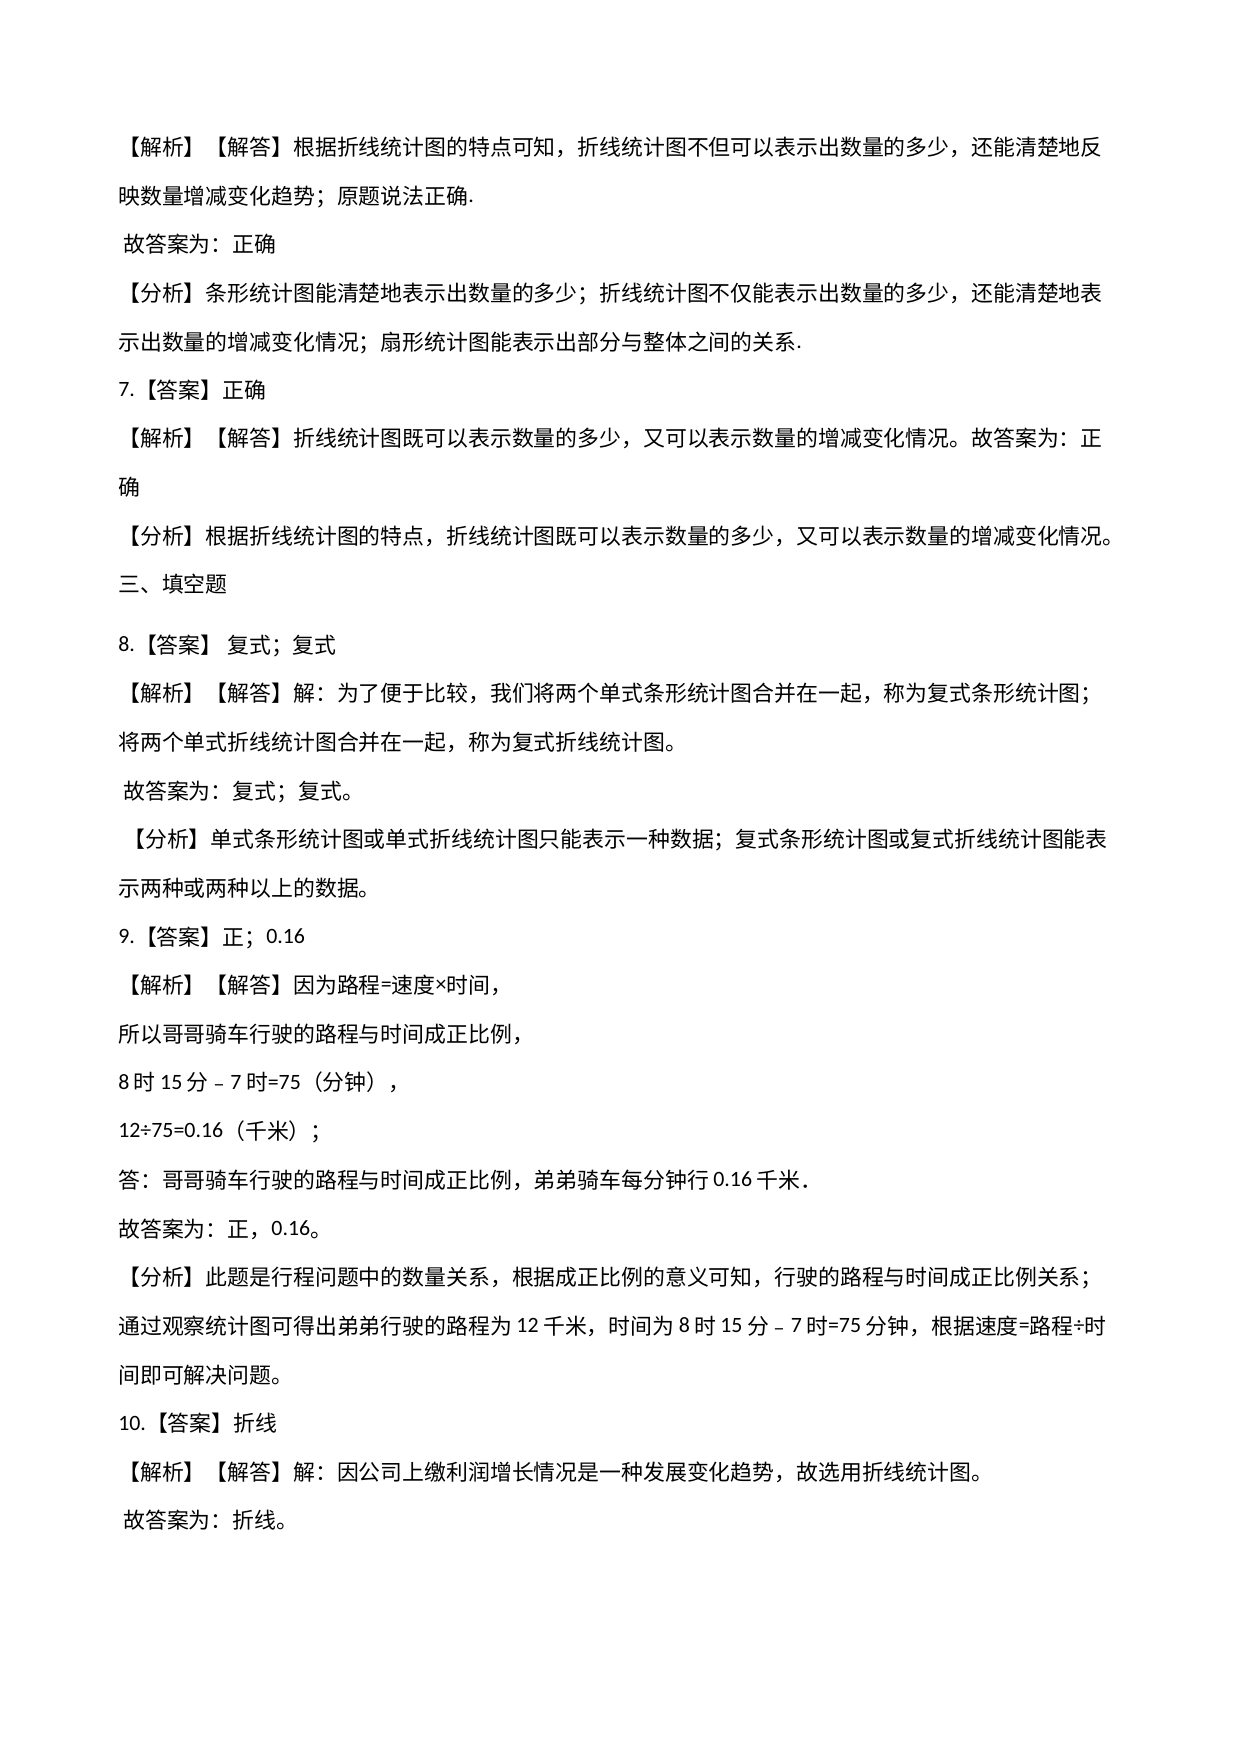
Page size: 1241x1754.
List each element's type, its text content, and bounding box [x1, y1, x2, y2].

text 7.【答案】正确 [118, 372, 1122, 405]
text 10.【答案】折线 [118, 1406, 1122, 1438]
text 【解析】【解答】因为路程=速度×时间， 所以哥哥骑车行驶的路程与时间成正比例， 8时15分﹣7时=75（分钟）， 12÷75=0.16（千米）； 答：哥哥骑车行驶的路程与时间成正比例，弟弟骑车每分钟行0.16千米． 故答案为：正，0.16。 【分析】此题是行程问题中的数量关系，根据成正比例的意义可知，行驶的路程与时间成正比例关系； 通过观察统计图可得出弟弟行驶的路程为12千米，时间为8时15分﹣7时=75分钟，根据速度=路程÷时间即可解决问题。 [118, 967, 1122, 1390]
text 【解析】【解答】折线统计图既可以表示数量的多少，又可以表示数量的增减变化情况。故答案为：正确 【分析】根据折线统计图的特点，折线统计图既可以表示数量的多少，又可以表示数量的增减变化情况。 [118, 421, 1122, 551]
text 【解析】【解答】解：因公司上缴利润增长情况是一种发展变化趋势，故选用折线统计图。 故答案为：折线。 [118, 1454, 1122, 1535]
text 【解析】【解答】解：为了便于比较，我们将两个单式条形统计图合并在一起，称为复式条形统计图；将两个单式折线统计图合并在一起，称为复式折线统计图。 故答案为：复式；复式。 【分析】单式条形统计图或单式折线统计图只能表示一种数据；复式条形统计图或复式折线统计图能表示两种或两种以上的数据。 [118, 676, 1122, 903]
text 【解析】【解答】根据折线统计图的特点可知，折线统计图不但可以表示出数量的多少，还能清楚地反映数量增减变化趋势；原题说法正确. 故答案为：正确 [118, 129, 1122, 259]
text 【分析】条形统计图能清楚地表示出数量的多少；折线统计图不仅能表示出数量的多少，还能清楚地表示出数量的增减变化情况；扇形统计图能表示出部分与整体之间的关系. [118, 275, 1122, 357]
text 三、填空题 [118, 567, 1122, 599]
text 8.【答案】 复式；复式 [118, 627, 1122, 660]
text 9.【答案】正；0.16 [118, 919, 1122, 952]
